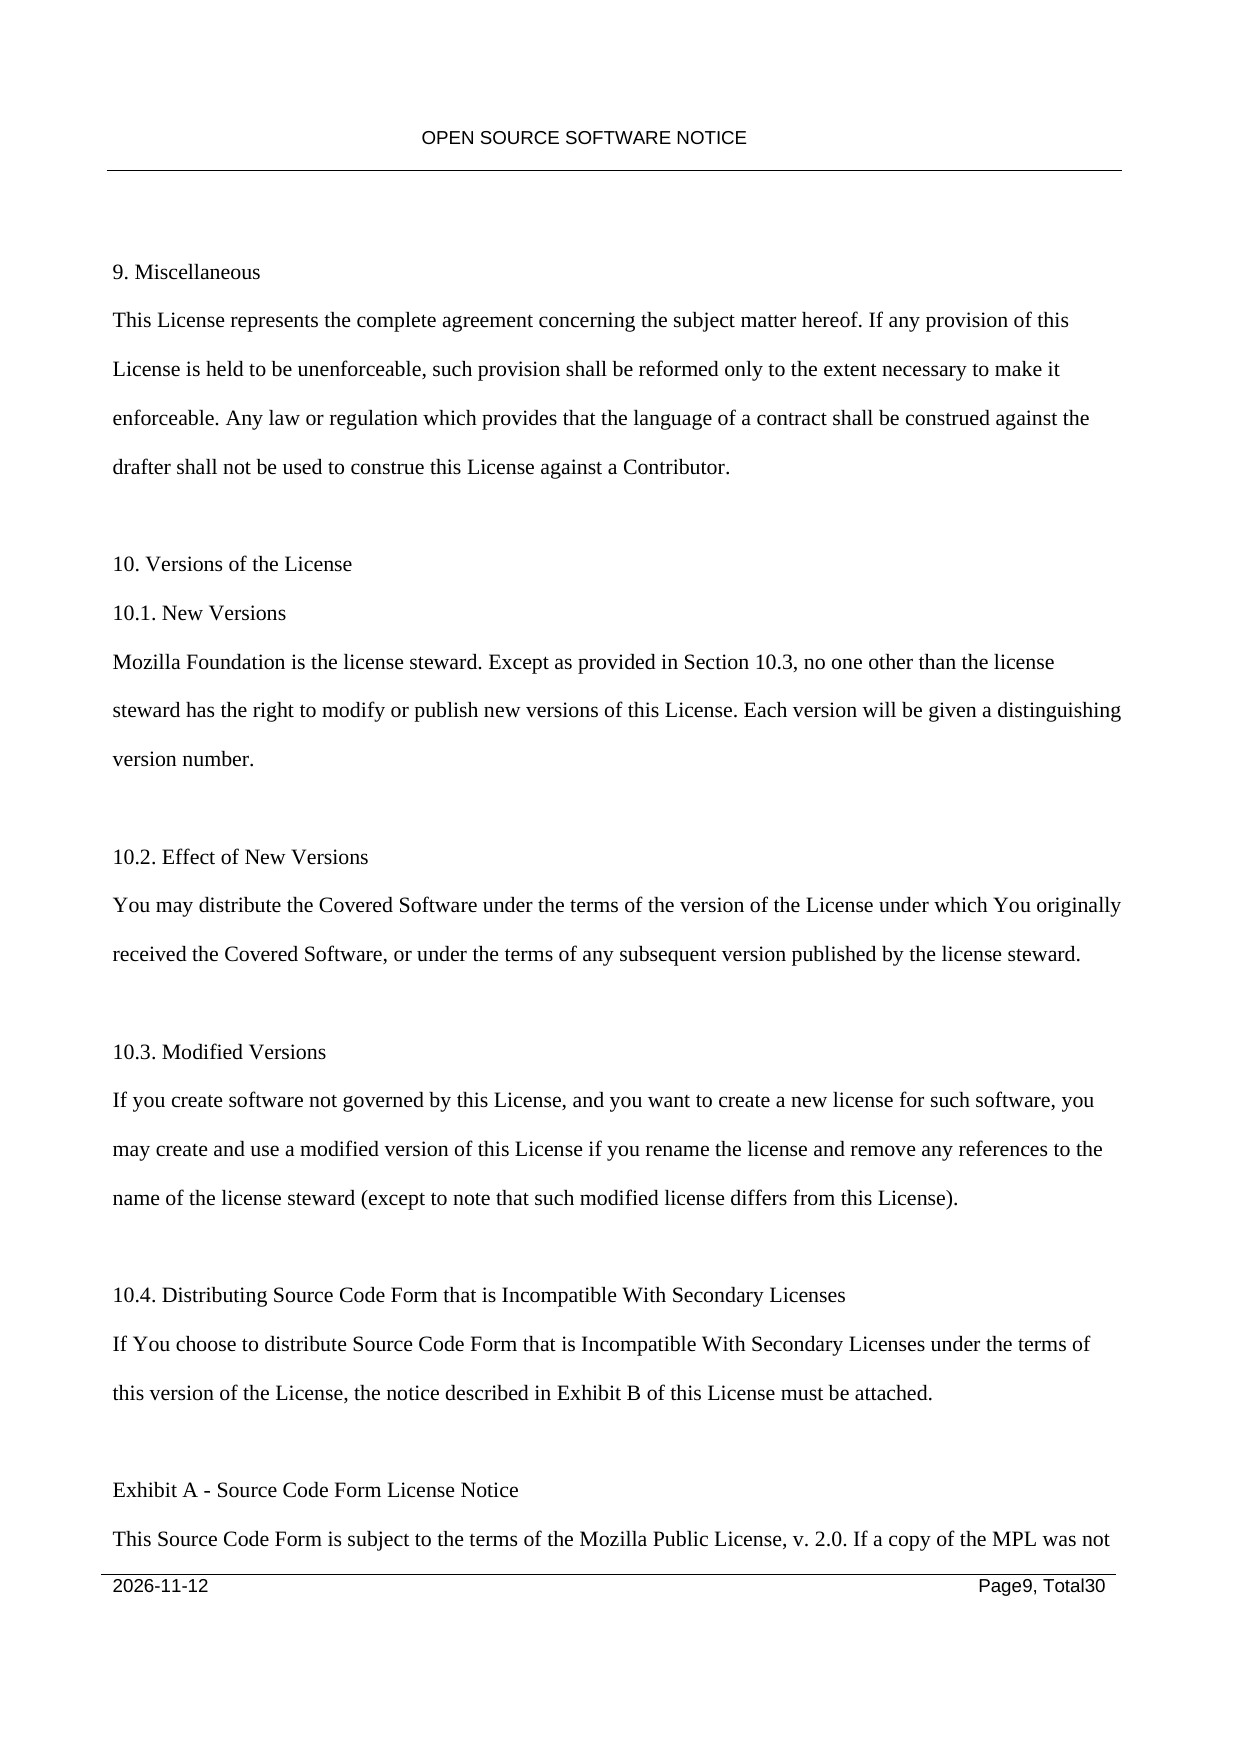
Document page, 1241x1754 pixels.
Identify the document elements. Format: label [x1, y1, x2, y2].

text [112, 206, 1128, 1555]
